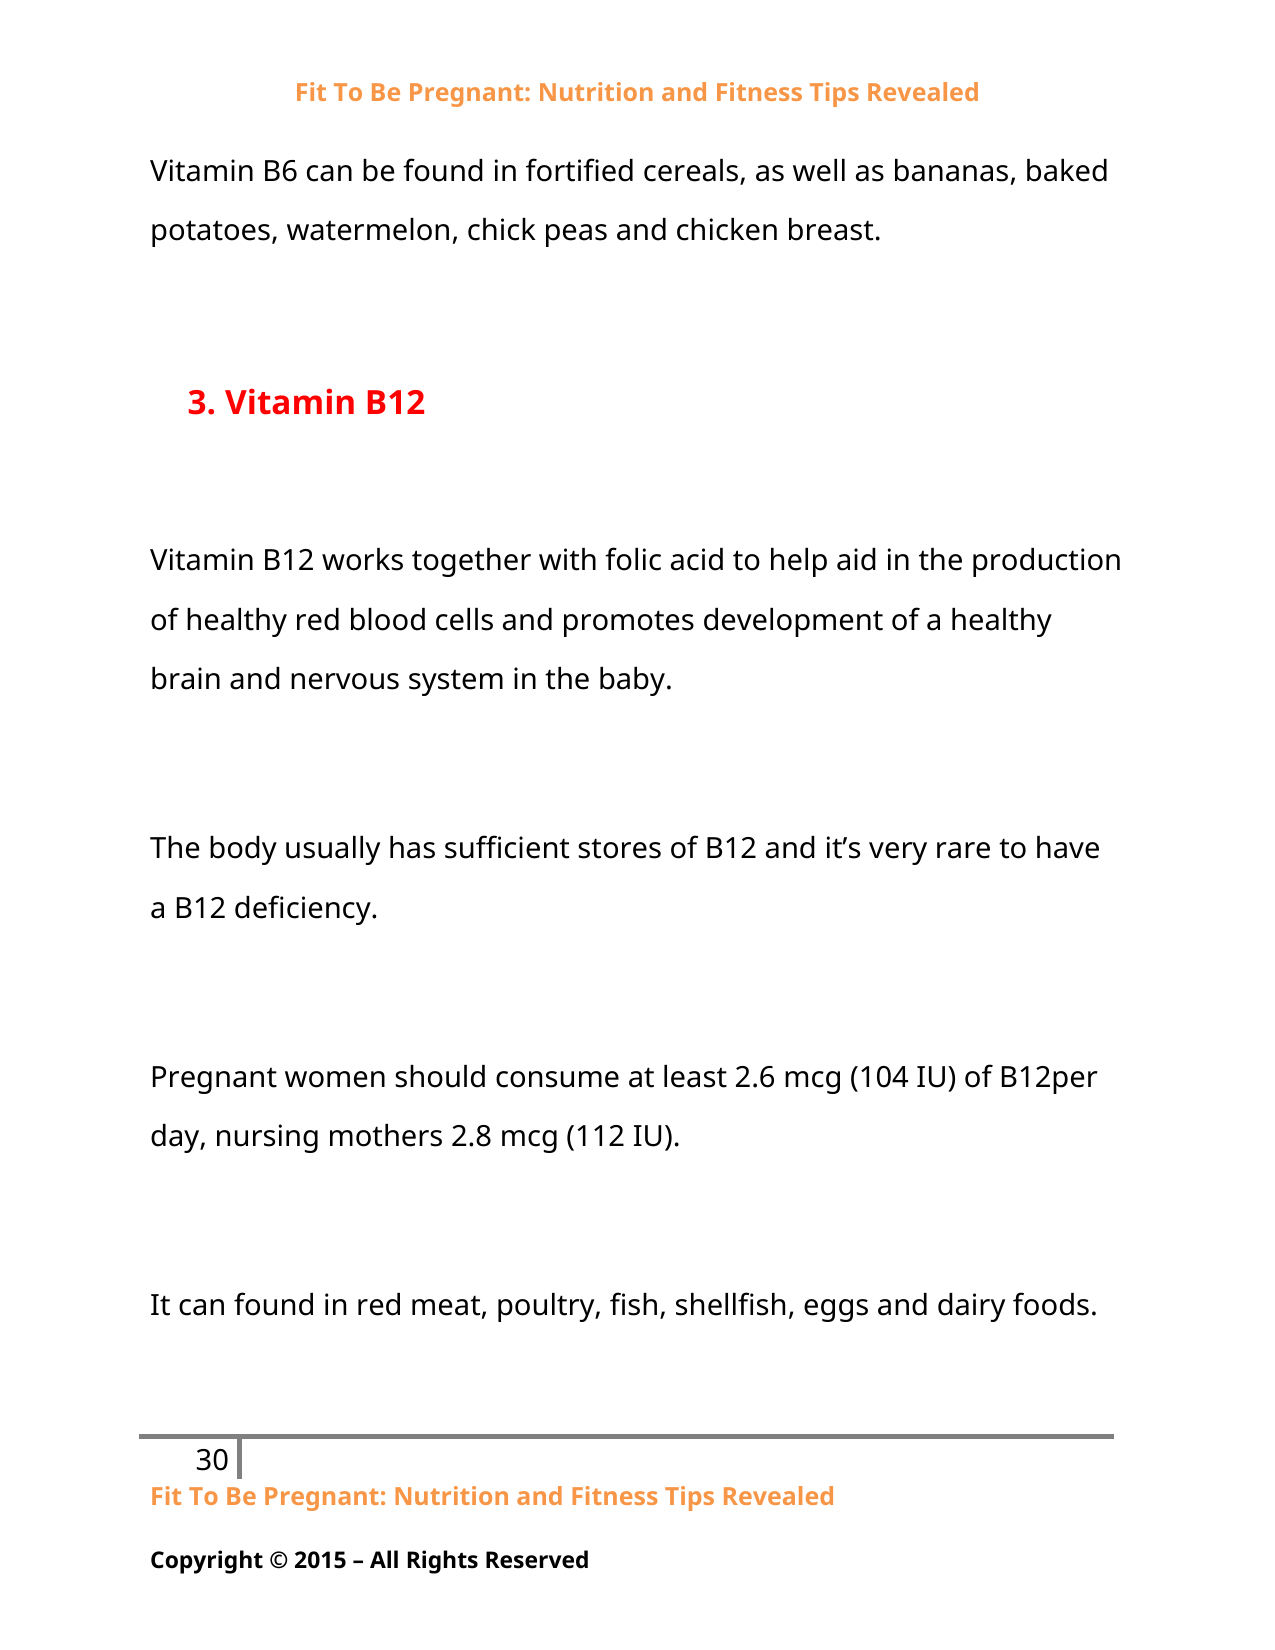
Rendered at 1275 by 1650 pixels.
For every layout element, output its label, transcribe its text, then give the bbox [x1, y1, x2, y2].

text The body usually has sufficient stores of B12 and it’s very rare to have a B12 deficiency. [150, 828, 1125, 927]
list Vitamin B12 [187, 378, 1125, 424]
text Vitamin B6 can be found in fortified cereals, as well as bananas, baked potatoes, watermelon, chick peas and chicken breast. [150, 150, 1125, 249]
text Pregnant women should consume at least 2.6 mcg (104 IU) of B12per day, nursing mothers 2.8 mcg (112 IU). [150, 1056, 1125, 1155]
text Vitamin B12 works together with folic acid to help aid in the production of healthy red blood cells and promotes development of a healthy brain and nervous system in the baby. [150, 540, 1125, 698]
text It can found in red meat, poultry, fish, shellfish, eggs and dairy foods. [150, 1284, 1125, 1324]
